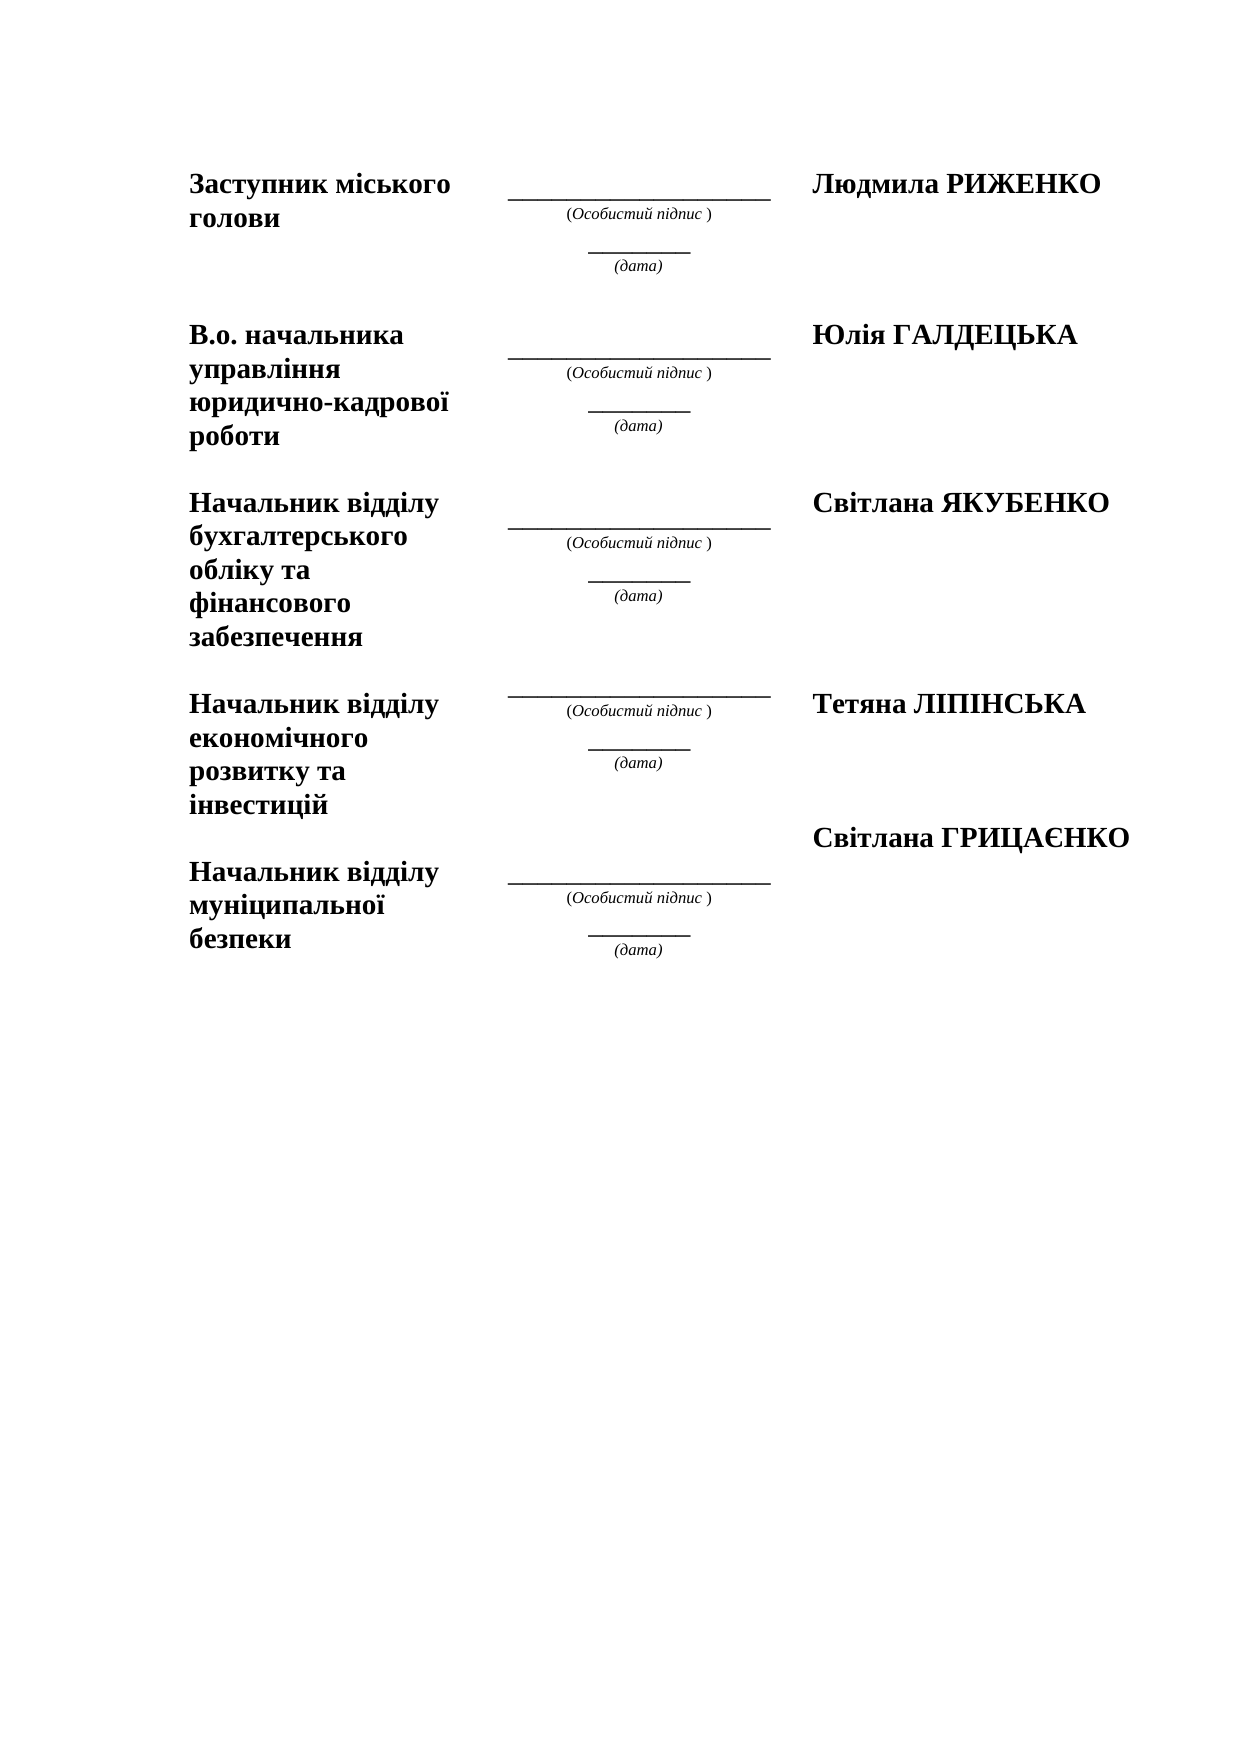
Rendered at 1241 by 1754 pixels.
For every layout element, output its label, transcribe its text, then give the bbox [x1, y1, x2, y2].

table_cell Начальник відділу бухгалтерського обліку та фінансового забезпечення [178, 485, 477, 653]
table_cell Начальник відділу економічного розвитку та інвестицій [178, 653, 477, 820]
table_cell В.о. начальника управління юридично-кадрової роботи [178, 317, 477, 485]
table_cell Тетяна ЛІПІНСЬКА [801, 653, 1181, 820]
table_cell Світлана ГРИЦАЄНКО [801, 820, 1181, 998]
table_cell __________________ (Особистий підпис ) _______ (дата) [477, 485, 801, 653]
table_header __________________ (Особистий підпис ) _______ (дата) [477, 166, 801, 317]
table_header Заступник міського голови [178, 166, 477, 317]
table_cell Світлана ЯКУБЕНКО [801, 485, 1181, 653]
table_cell __________________ (Особистий підпис ) _______ (дата) [477, 820, 801, 998]
table_cell Начальник відділу муніципальної безпеки [178, 820, 477, 998]
table_cell __________________ (Особистий підпис ) _______ (дата) [477, 317, 801, 485]
table_header Людмила РИЖЕНКО [801, 166, 1181, 317]
table_cell __________________ (Особистий підпис ) _______ (дата) [477, 653, 801, 820]
table_cell Юлія ГАЛДЕЦЬКА [801, 317, 1181, 485]
